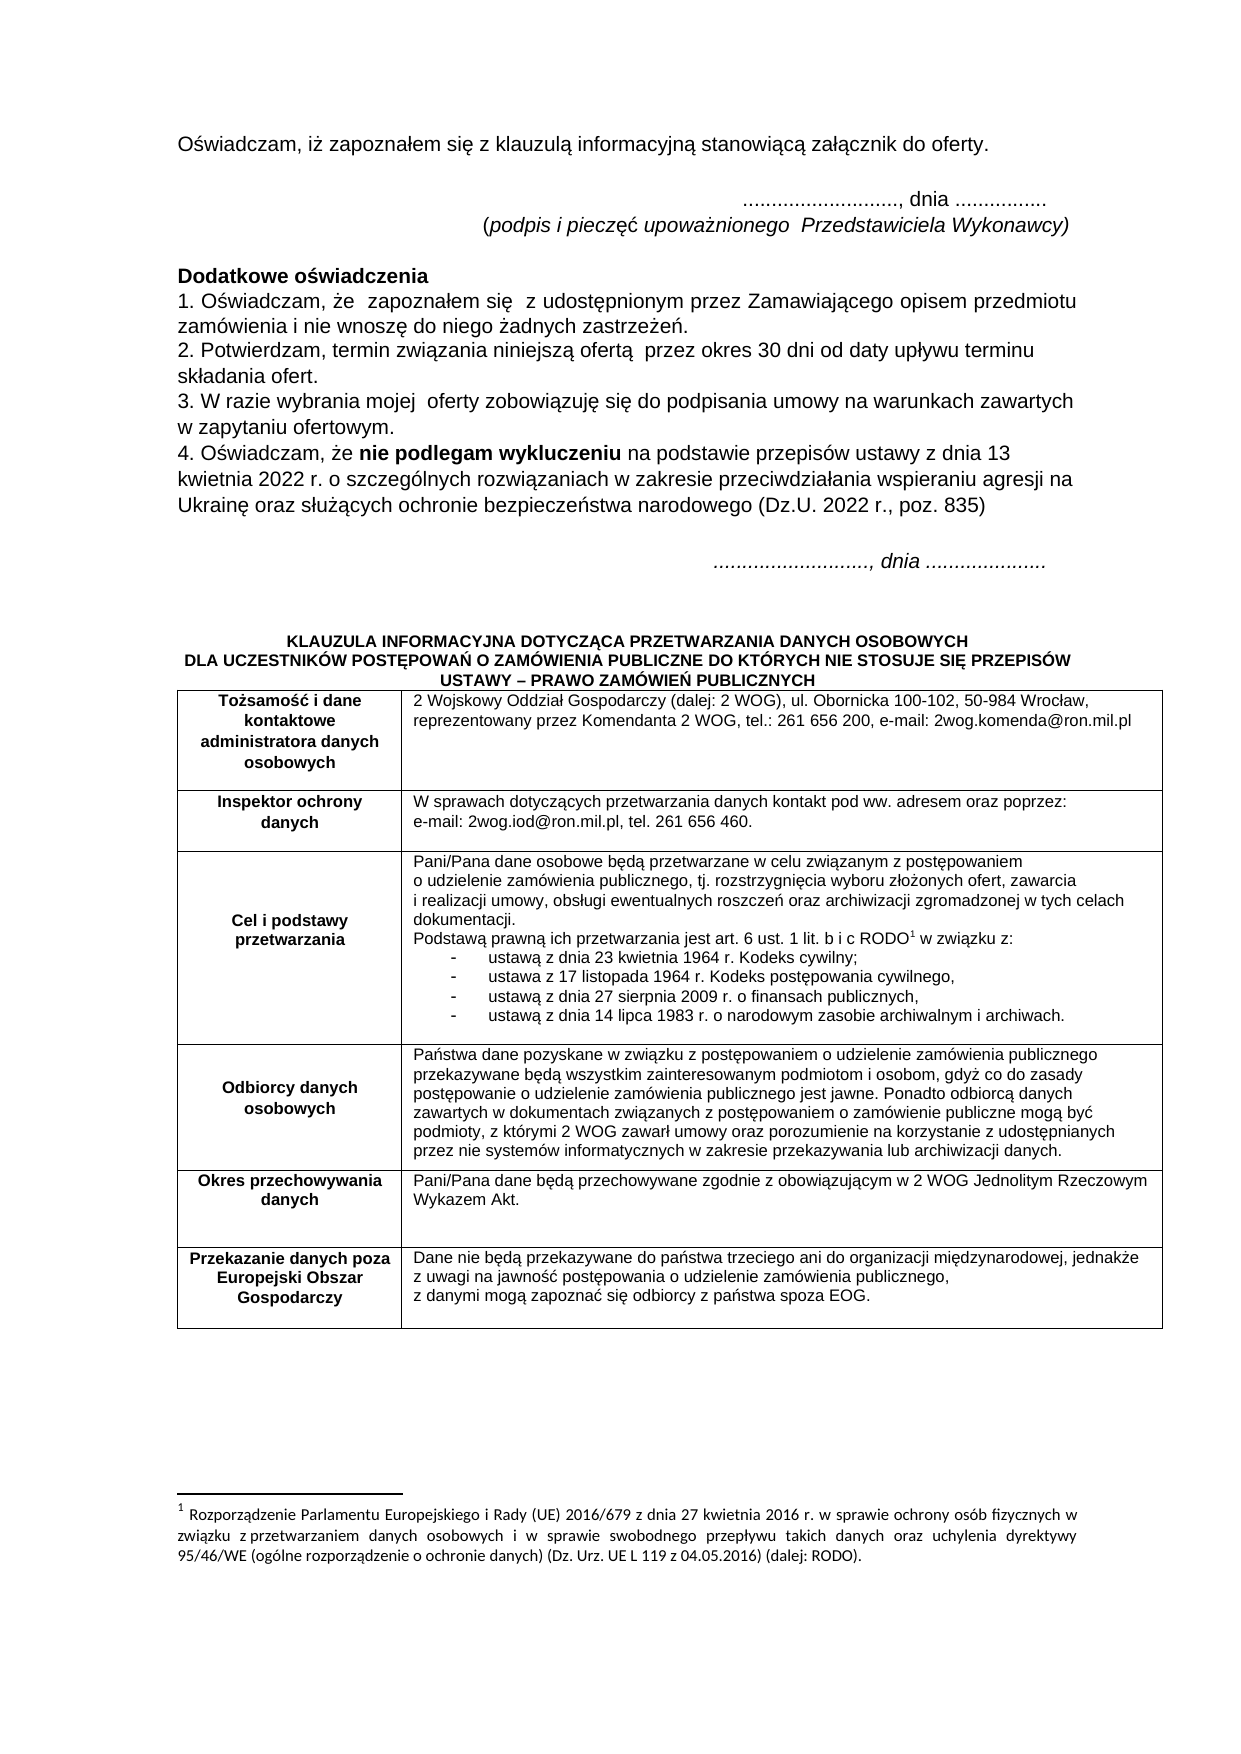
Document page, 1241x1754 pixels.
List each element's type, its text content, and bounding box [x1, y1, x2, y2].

table_cell Odbiorcy danych osobowych [178, 1045, 401, 1170]
text Oświadczam, iż zapoznałem się z klauzulą informacyjną stanowiącą załącznik do oferty. [177, 133, 1078, 157]
text ..........................., dnia ..................... [177, 549, 1078, 573]
text Dodatkowe oświadczenia [177, 264, 1078, 288]
text 2. Potwierdzam, termin związania niniejszą ofertą przez okres 30 dni od daty upływu terminu składania ofert. [177, 338, 1078, 387]
text ..........................., dnia ................ [177, 187, 1078, 211]
text 3. W razie wybrania mojej oferty zobowiązuję się do podpisania umowy na warunkach zawartych w zapytaniu ofertowym. [177, 389, 1078, 439]
text (podpis i pieczęć upoważnionego Przedstawiciela Wykonawcy) [177, 213, 1078, 237]
table_cell Pani/Pana dane będą przechowywane zgodnie z obowiązującym w 2 WOG Jednolitym Rzeczowym Wykazem Akt. [402, 1171, 1162, 1247]
table_cell Okres przechowywania danych [178, 1171, 401, 1247]
table_header Tożsamość i dane kontaktowe administratora danych osobowych [178, 691, 401, 790]
table_cell W sprawach dotyczących przetwarzania danych kontakt pod ww. adresem oraz poprzez: e-mail: 2wog.iod@ron.mil.pl, tel. 261 656 460. [402, 791, 1162, 851]
table_cell Inspektor ochrony danych [178, 791, 401, 851]
table_cell Przekazanie danych poza Europejski Obszar Gospodarczy [178, 1248, 401, 1327]
text 4. Oświadczam, że nie podlegam wykluczeniu na podstawie przepisów ustawy z dnia 13 kwietnia 2022 r. o szczególnych rozwiązaniach w zakresie przeciwdziałania wspieraniu agresji na Ukrainę oraz służących ochronie bezpieczeństwa narodowego (Dz.U. 2022 r., poz. 835) [177, 441, 1078, 517]
text 1. Oświadczam, że zapoznałem się z udostępnionym przez Zamawiającego opisem przedmiotu zamówienia i nie wnoszę do niego żadnych zastrzeżeń. [177, 290, 1078, 337]
text KLAUZULA INFORMACYJNA DOTYCZĄCA PRZETWARZANIA DANYCH OSOBOWYCH [177, 632, 1078, 651]
table_cell Dane nie będą przekazywane do państwa trzeciego ani do organizacji międzynarodowej, jednakże z uwagi na jawność postępowania o udzielenie zamówienia publicznego, z danymi mogą zapoznać się odbiorcy z państwa spoza EOG. [402, 1248, 1162, 1327]
text DLA UCZESTNIKÓW POSTĘPOWAŃ O ZAMÓWIENIA PUBLICZNE DO KTÓRYCH NIE STOSUJE SIĘ PRZEPISÓW USTAWY – PRAWO ZAMÓWIEŃ PUBLICZNYCH [177, 651, 1078, 689]
table_header 2 Wojskowy Oddział Gospodarczy (dalej: 2 WOG), ul. Obornicka 100-102, 50-984 Wrocław, reprezentowany przez Komendanta 2 WOG, tel.: 261 656 200, e-mail: 2wog.komenda@ron.mil.pl [402, 691, 1162, 790]
table_cell Pani/Pana dane osobowe będą przetwarzane w celu związanym z postępowaniem o udzielenie zamówienia publicznego, tj. rozstrzygnięcia wyboru złożonych ofert, zawarcia i realizacji umowy, obsługi ewentualnych roszczeń oraz archiwizacji zgromadzonej w tych celach dokumentacji. Podstawą prawną ich przetwarzania jest art. 6 ust. 1 lit. b i c RODO w związku z: ustawą z dnia 23 kwietnia 1964 r. Kodeks cywilny; ustawa z 17 listopada 1964 r. Kodeks postępowania cywilnego, ustawą z dnia 27 sierpnia 2009 r. o finansach publicznych, ustawą z dnia 14 lipca 1983 r. o narodowym zasobie archiwalnym i archiwach. [402, 852, 1162, 1044]
table_cell Cel i podstawy przetwarzania [178, 852, 401, 1044]
table_cell Państwa dane pozyskane w związku z postępowaniem o udzielenie zamówienia publicznego przekazywane będą wszystkim zainteresowanym podmiotom i osobom, gdyż co do zasady postępowanie o udzielenie zamówienia publicznego jest jawne. Ponadto odbiorcą danych zawartych w dokumentach związanych z postępowaniem o zamówienie publiczne mogą być podmioty, z którymi 2 WOG zawarł umowy oraz porozumienie na korzystanie z udostępnianych przez nie systemów informatycznych w zakresie przekazywania lub archiwizacji danych. [402, 1045, 1162, 1170]
